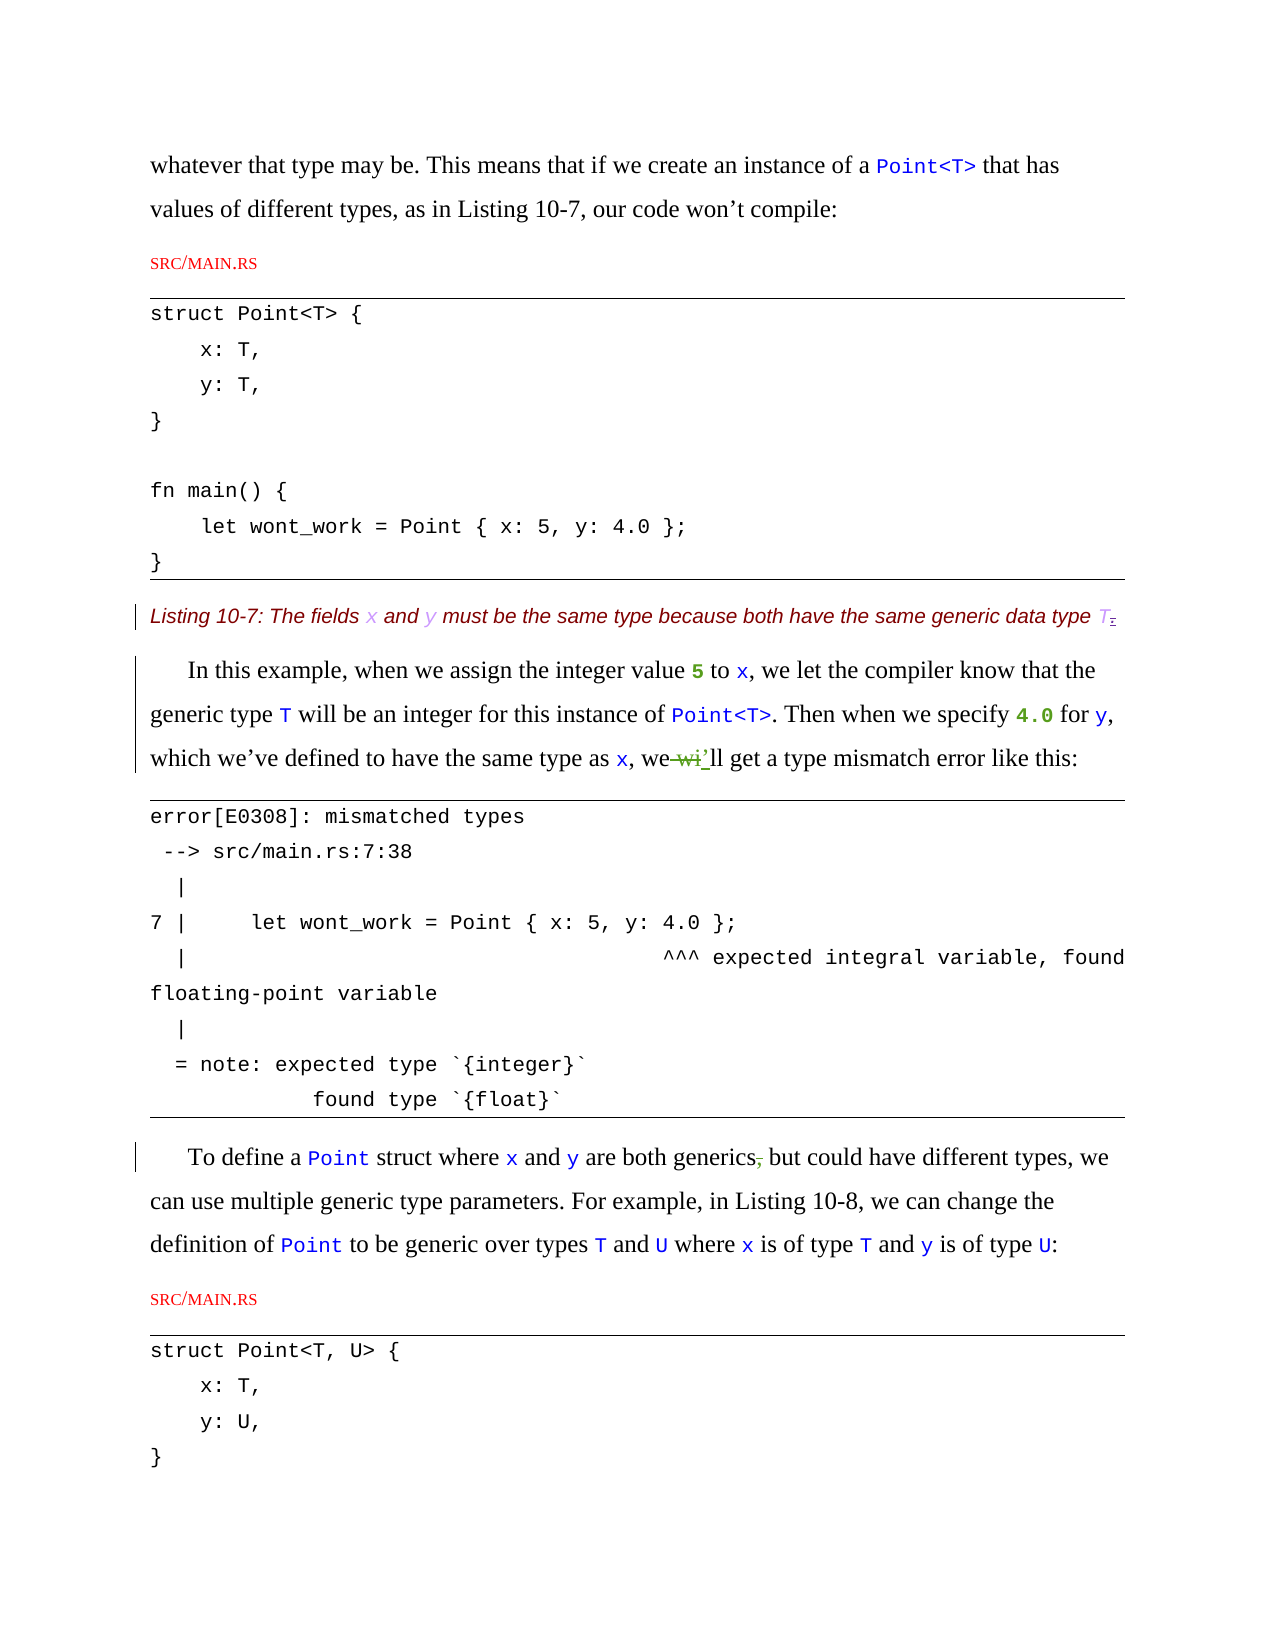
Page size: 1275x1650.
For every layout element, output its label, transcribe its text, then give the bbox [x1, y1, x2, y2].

text error[E0308]: mismatched types [150, 801, 1125, 829]
text x: T, [150, 339, 1125, 362]
text struct Point<T> { [150, 299, 1125, 327]
text } [150, 551, 1125, 579]
text y: T, [150, 374, 1125, 398]
text let wont_work = Point { x: 5, y: 4.0 }; [150, 516, 1125, 539]
text src/main.rs [150, 1286, 1125, 1310]
text struct Point<T, U> { [150, 1336, 1125, 1363]
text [150, 150, 1125, 223]
text found type `{float}` [150, 1089, 1125, 1117]
text To define a Point struct where x and y are both generics but could have different types, we can use multiple generic type parameters. For example, in Listing 10-8, we can change the definition of Point to be generic over types T and U where x is of type T and y is of type U: [150, 1142, 1125, 1259]
text | [150, 1018, 1125, 1042]
text = note: expected type `{integer}` [150, 1053, 1125, 1077]
text } [150, 1446, 1125, 1470]
text fn main() { [150, 480, 1125, 504]
list Listing 10-7: The fields x and y must be the same type because both have the same generic data type T [150, 604, 1125, 630]
text --> src/main.rs:7:38 [150, 841, 1125, 865]
text | ^^^ expected integral variable, found floating-point variable [150, 947, 1125, 1006]
text x: T, [150, 1375, 1125, 1399]
text 7 | let wont_work = Point { x: 5, y: 4.0 }; [150, 912, 1125, 936]
text src/main.rs [150, 249, 1125, 274]
text } [150, 409, 1125, 433]
text | [150, 876, 1125, 900]
text In this example, when we assign the integer value 5 to x, we let the compiler know that the generic type T will be an integer for this instance of Point<T>. Then when we specify 4.0 for y, which we’ve defined to have the same type as x, well get a type mismatch error like this: [150, 656, 1125, 773]
text y: U, [150, 1411, 1125, 1434]
